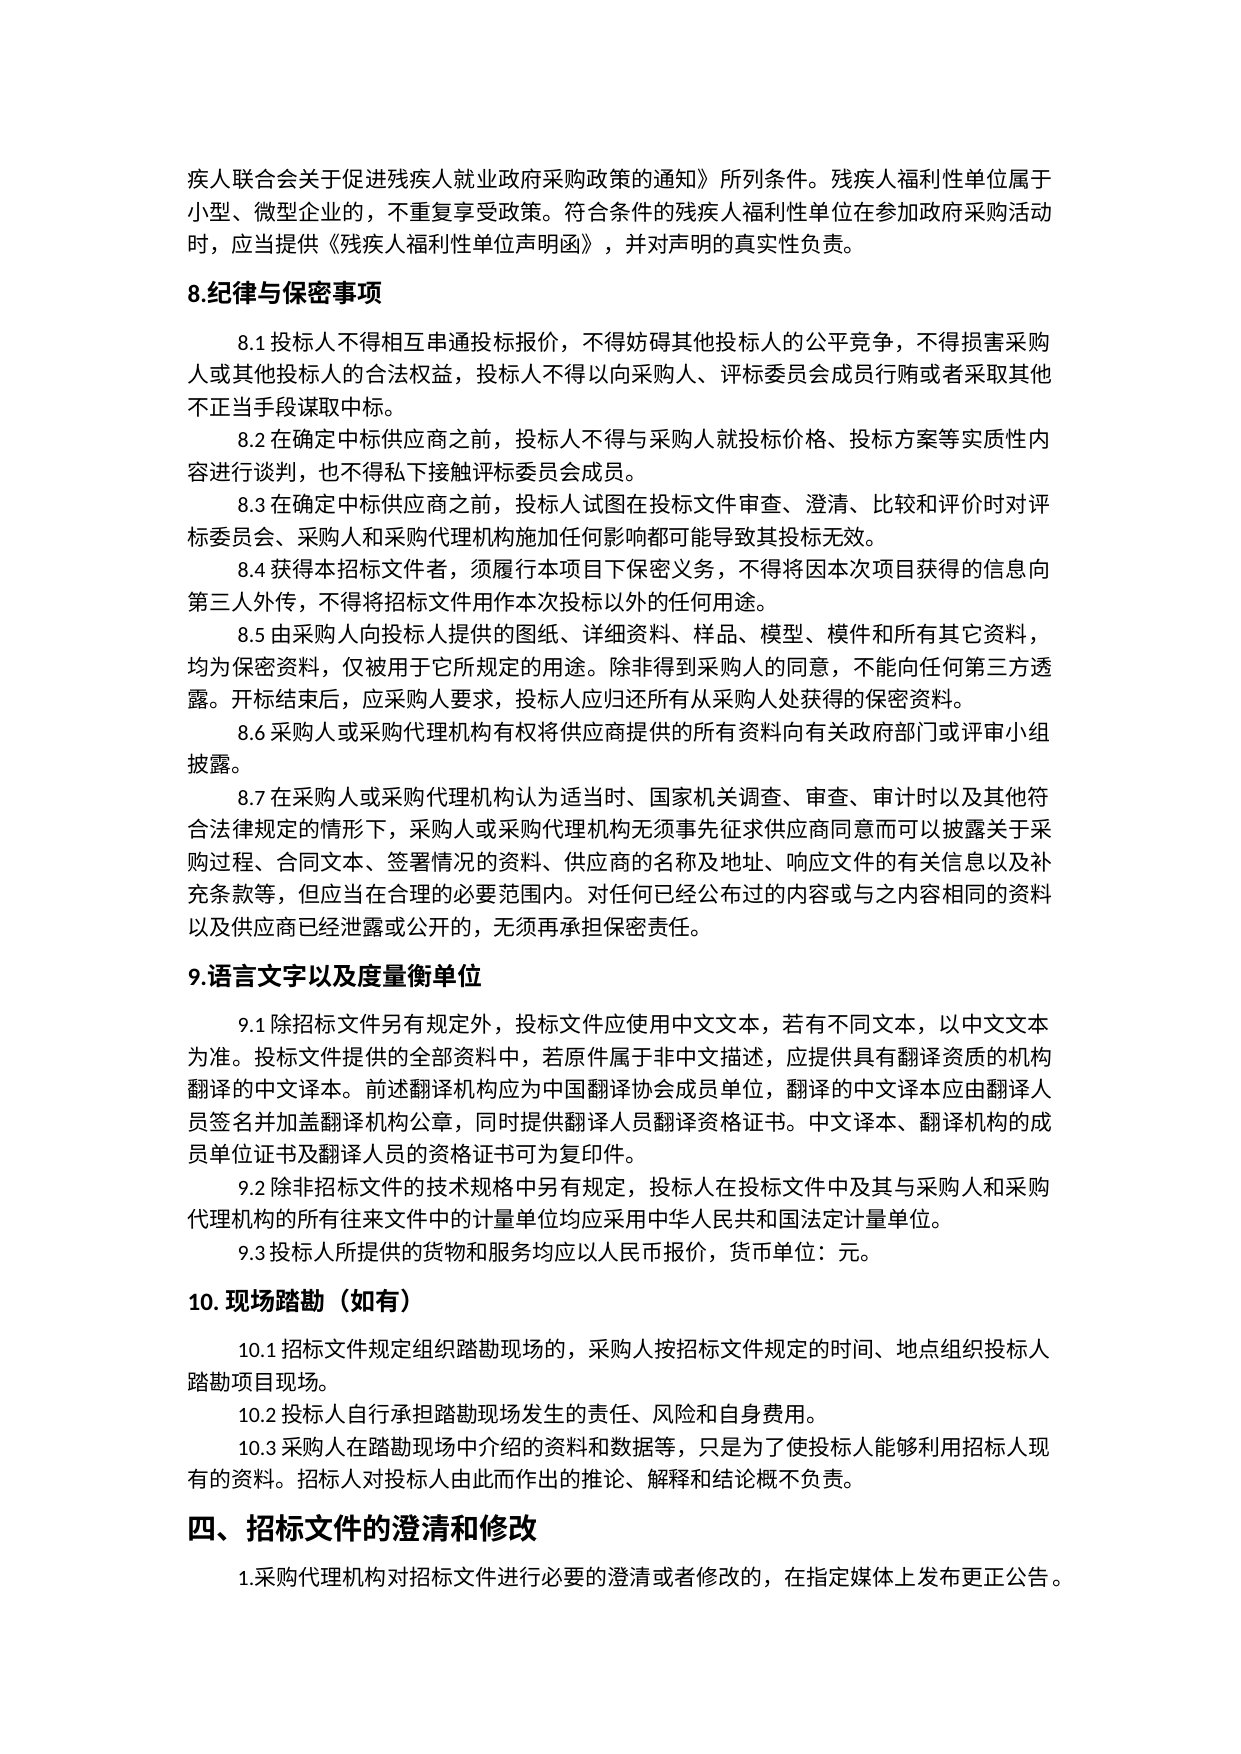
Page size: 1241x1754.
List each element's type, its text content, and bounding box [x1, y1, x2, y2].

text 8.6采购人或采购代理机构有权将供应商提供的所有资料向有关政府部门或评审小组披露。 [187, 714, 1053, 779]
text 10. 现场踏勘（如有） [187, 1267, 1053, 1332]
text 8.5由采购人向投标人提供的图纸、详细资料、样品、模型、模件和所有其它资料，均为保密资料，仅被用于它所规定的用途。除非得到采购人的同意，不能向任何第三方透露。开标结束后，应采购人要求，投标人应归还所有从采购人处获得的保密资料。 [187, 617, 1053, 714]
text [187, 1559, 1053, 1592]
text 10.2投标人自行承担踏勘现场发生的责任、风险和自身费用。 [187, 1397, 1053, 1429]
text 10.3采购人在踏勘现场中介绍的资料和数据等，只是为了使投标人能够利用招标人现有的资料。招标人对投标人由此而作出的推论、解释和结论概不负责。 [187, 1429, 1053, 1494]
text 10.1招标文件规定组织踏勘现场的，采购人按招标文件规定的时间、地点组织投标人踏勘项目现场。 [187, 1332, 1053, 1397]
text 8.纪律与保密事项 [187, 259, 1053, 324]
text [187, 162, 1053, 259]
text 9.1除招标文件另有规定外，投标文件应使用中文文本，若有不同文本，以中文文本为准。投标文件提供的全部资料中，若原件属于非中文描述，应提供具有翻译资质的机构翻译的中文译本。前述翻译机构应为中国翻译协会成员单位，翻译的中文译本应由翻译人员签名并加盖翻译机构公章，同时提供翻译人员翻译资格证书。中文译本、翻译机构的成员单位证书及翻译人员的资格证书可为复印件。 [187, 1007, 1053, 1169]
text 8.1投标人不得相互串通投标报价，不得妨碍其他投标人的公平竞争，不得损害采购人或其他投标人的合法权益，投标人不得以向采购人、评标委员会成员行贿或者采取其他不正当手段谋取中标。 [187, 324, 1053, 422]
text 8.7在采购人或采购代理机构认为适当时、国家机关调查、审查、审计时以及其他符合法律规定的情形下，采购人或采购代理机构无须事先征求供应商同意而可以披露关于采购过程、合同文本、签署情况的资料、供应商的名称及地址、响应文件的有关信息以及补充条款等，但应当在合理的必要范围内。对任何已经公布过的内容或与之内容相同的资料，以及供应商已经泄露或公开的，无须再承担保密责任。 [187, 779, 1053, 942]
text 8.4获得本招标文件者，须履行本项目下保密义务，不得将因本次项目获得的信息向第三人外传，不得将招标文件用作本次投标以外的任何用途。 [187, 552, 1053, 617]
text 9.2除非招标文件的技术规格中另有规定，投标人在投标文件中及其与采购人和采购代理机构的所有往来文件中的计量单位均应采用中华人民共和国法定计量单位。 [187, 1169, 1053, 1234]
text 9.3投标人所提供的货物和服务均应以人民币报价，货币单位：元。 [187, 1234, 1053, 1267]
text 8.3在确定中标供应商之前，投标人试图在投标文件审查、澄清、比较和评价时对评标委员会、采购人和采购代理机构施加任何影响都可能导致其投标无效。 [187, 487, 1053, 552]
text 9.语言文字以及度量衡单位 [187, 942, 1053, 1007]
text 8.2在确定中标供应商之前，投标人不得与采购人就投标价格、投标方案等实质性内容进行谈判，也不得私下接触评标委员会成员。 [187, 422, 1053, 487]
text 四、招标文件的澄清和修改 [187, 1494, 1053, 1559]
